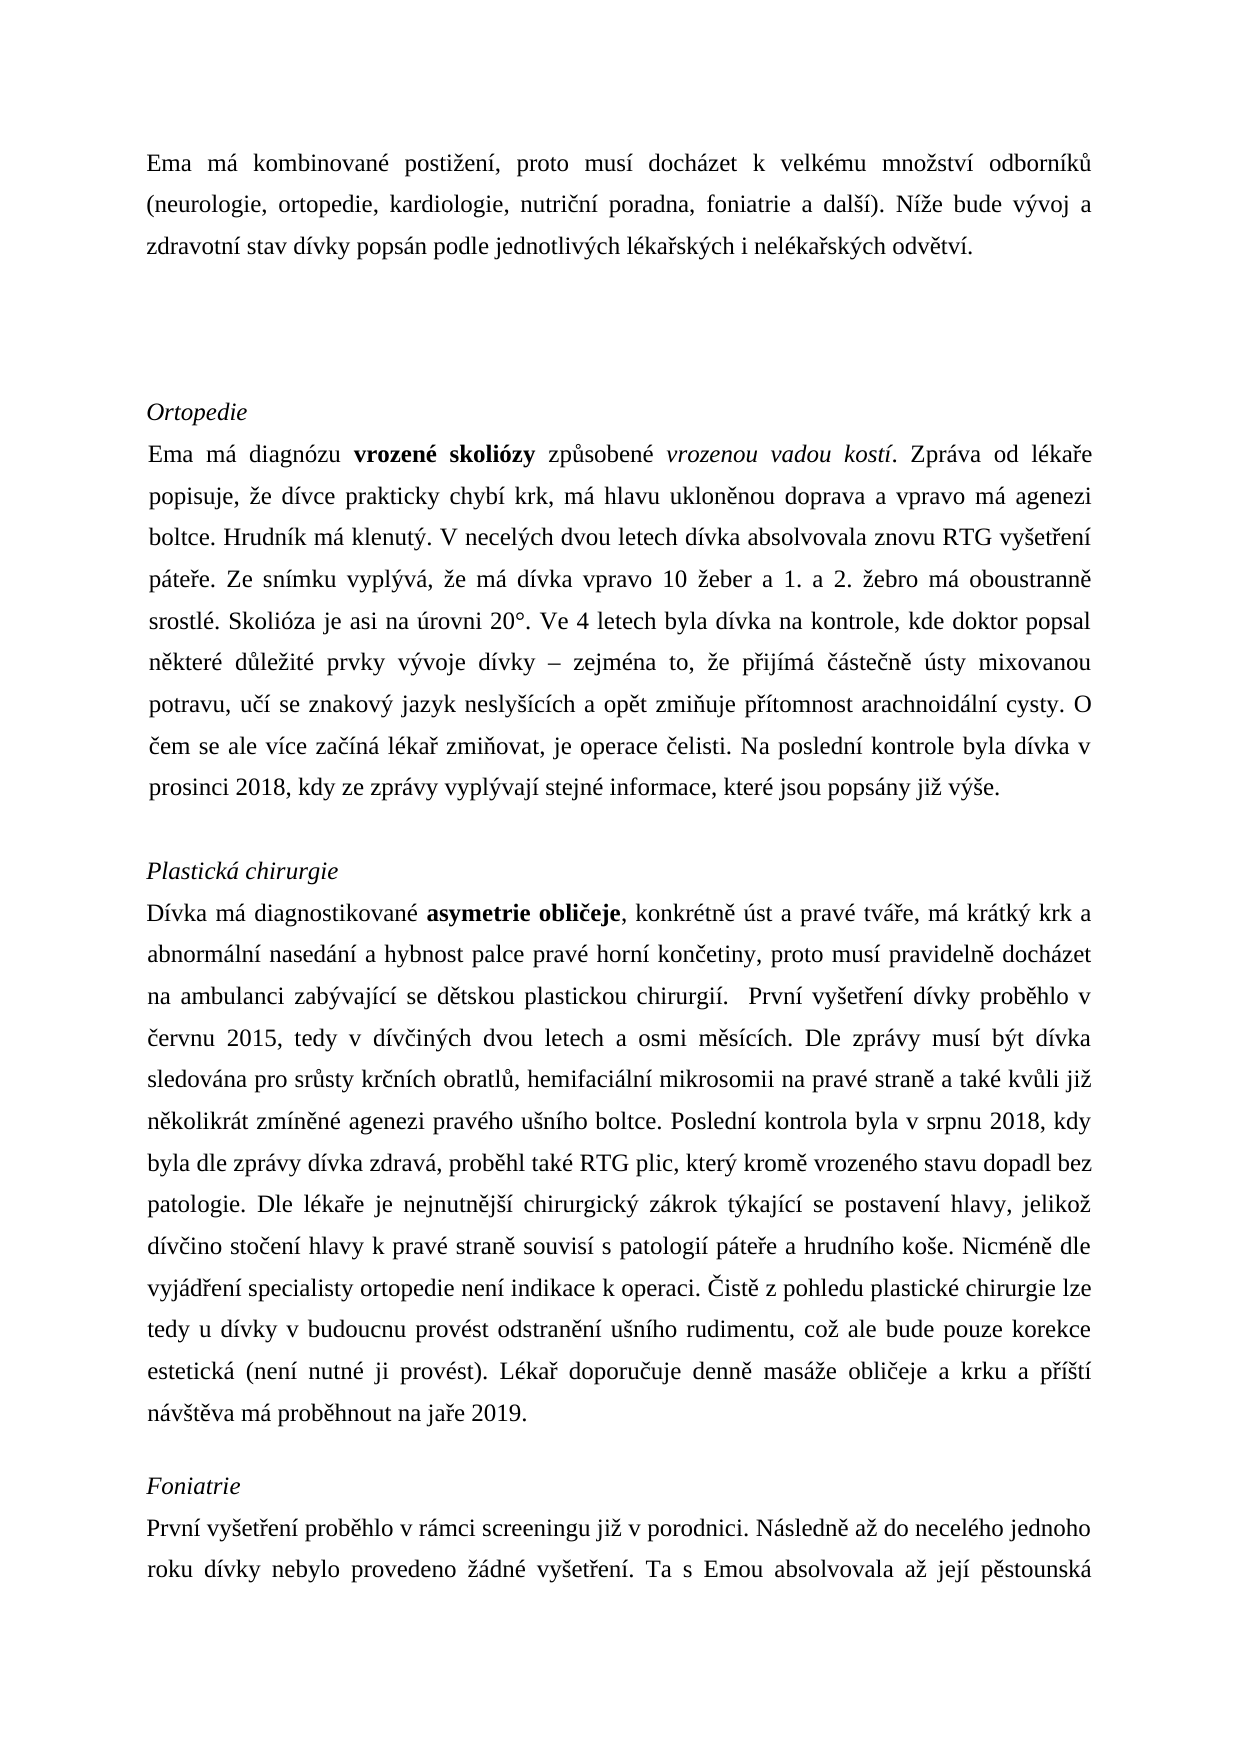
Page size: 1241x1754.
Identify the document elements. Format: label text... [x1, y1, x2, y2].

text Dívka má diagnostikované asymetrie obličeje, konkrétně úst a pravé tváře, má krátký krk a abnormální nasedání a hybnost palce pravé horní končetiny, proto musí pravidelně docházet na ambulanci zabývající se dětskou plastickou chirurgií. První vyšetření dívky proběhlo v červnu 2015, tedy v dívčiných dvou letech a osmi měsících. Dle zprávy musí být dívka sledována pro srůsty krčních obratlů, hemifaciální mikrosomii na pravé straně a také kvůli již několikrát zmíněné agenezi pravého ušního boltce. Poslední kontrola byla v srpnu 2018, kdy byla dle zprávy dívka zdravá, proběhl také RTG plic, který kromě vrozeného stavu dopadl bez patologie. Dle lékaře je nejnutnější chirurgický zákrok týkající se postavení hlavy, jelikož dívčino stočení hlavy k pravé straně souvisí s patologií páteře a hrudního koše. Nicméně dle vyjádření specialisty ortopedie není indikace k operaci. Čistě z pohledu plastické chirurgie lze tedy u dívky v budoucnu provést odstranění ušního rudimentu, což ale bude pouze korekce estetická (není nutné ji provést). Lékař doporučuje denně masáže obličeje a krku a příští návštěva má proběhnout na jaře 2019. [146, 898, 1093, 1426]
text Ortopedie [146, 397, 1093, 426]
text Ema má kombinované postižení, proto musí docházet k velkému množství odborníků (neurologie, ortopedie, kardiologie, nutriční poradna, foniatrie a další). Níže bude vývoj a zdravotní stav dívky popsán podle jednotlivých lékařských i nelékařských odvětví. [146, 148, 1093, 260]
text Ema má diagnózu vrozené skoliózy způsobené vrozenou vadou kostí. Zpráva od lékaře popisuje, že dívce prakticky chybí krk, má hlavu ukloněnou doprava a vpravo má agenezi boltce. Hrudník má klenutý. V necelých dvou letech dívka absolvovala znovu RTG vyšetření páteře. Ze snímku vyplývá, že má dívka vpravo 10 žeber a 1. a 2. žebro má oboustranně srostlé. Skolióza je asi na úrovni 20°. Ve 4 letech byla dívka na kontrole, kde doktor popsal některé důležité prvky vývoje dívky – zejména to, že přijímá částečně ústy mixovanou potravu, učí se znakový jazyk neslyšících a opět zmiňuje přítomnost arachnoidální cysty. O čem se ale více začíná lékař zmiňovat, je operace čelisti. Na poslední kontrole byla dívka v prosinci 2018, kdy ze zprávy vyplývají stejné informace, které jsou popsány již výše. [148, 439, 1093, 801]
text Foniatrie [146, 1471, 1093, 1500]
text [146, 1513, 1093, 1583]
text Plastická chirurgie [146, 856, 1093, 885]
